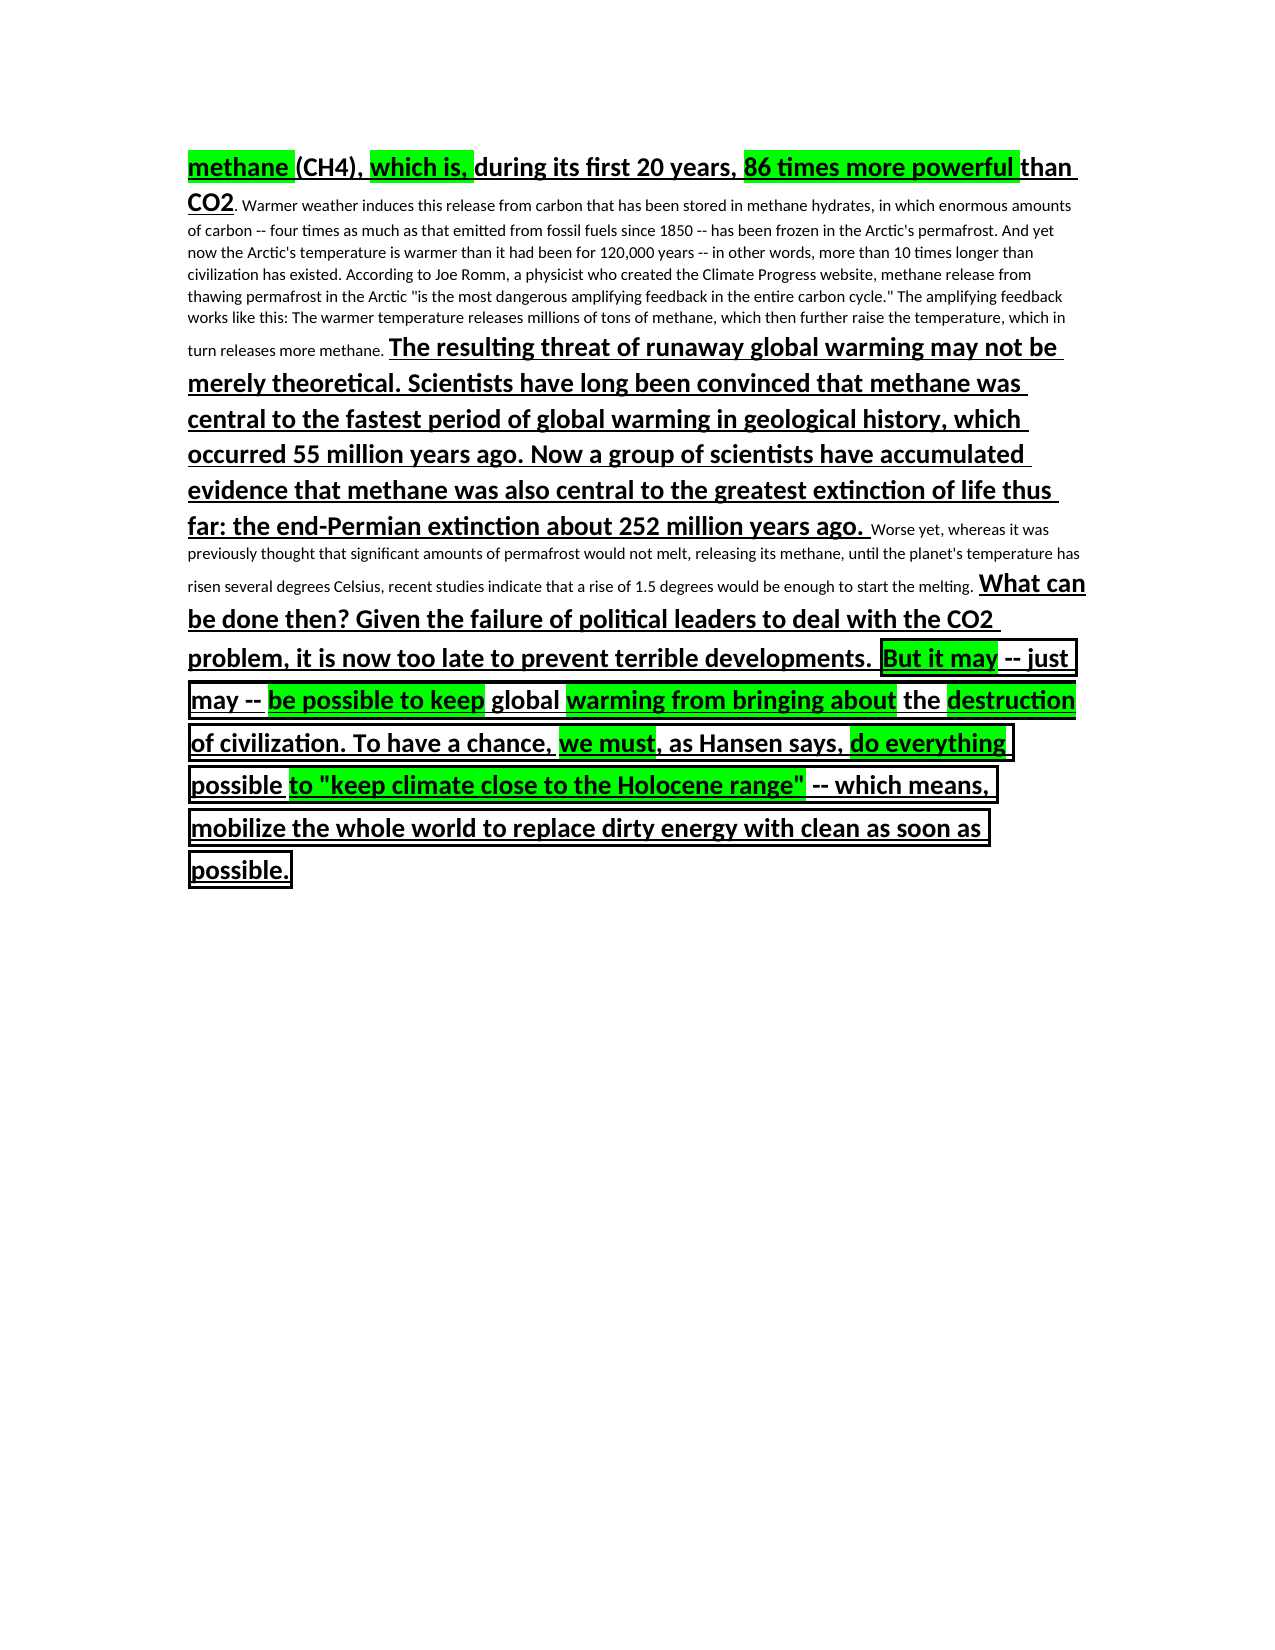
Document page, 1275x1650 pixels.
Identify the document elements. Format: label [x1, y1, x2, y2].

text [187, 150, 1087, 889]
